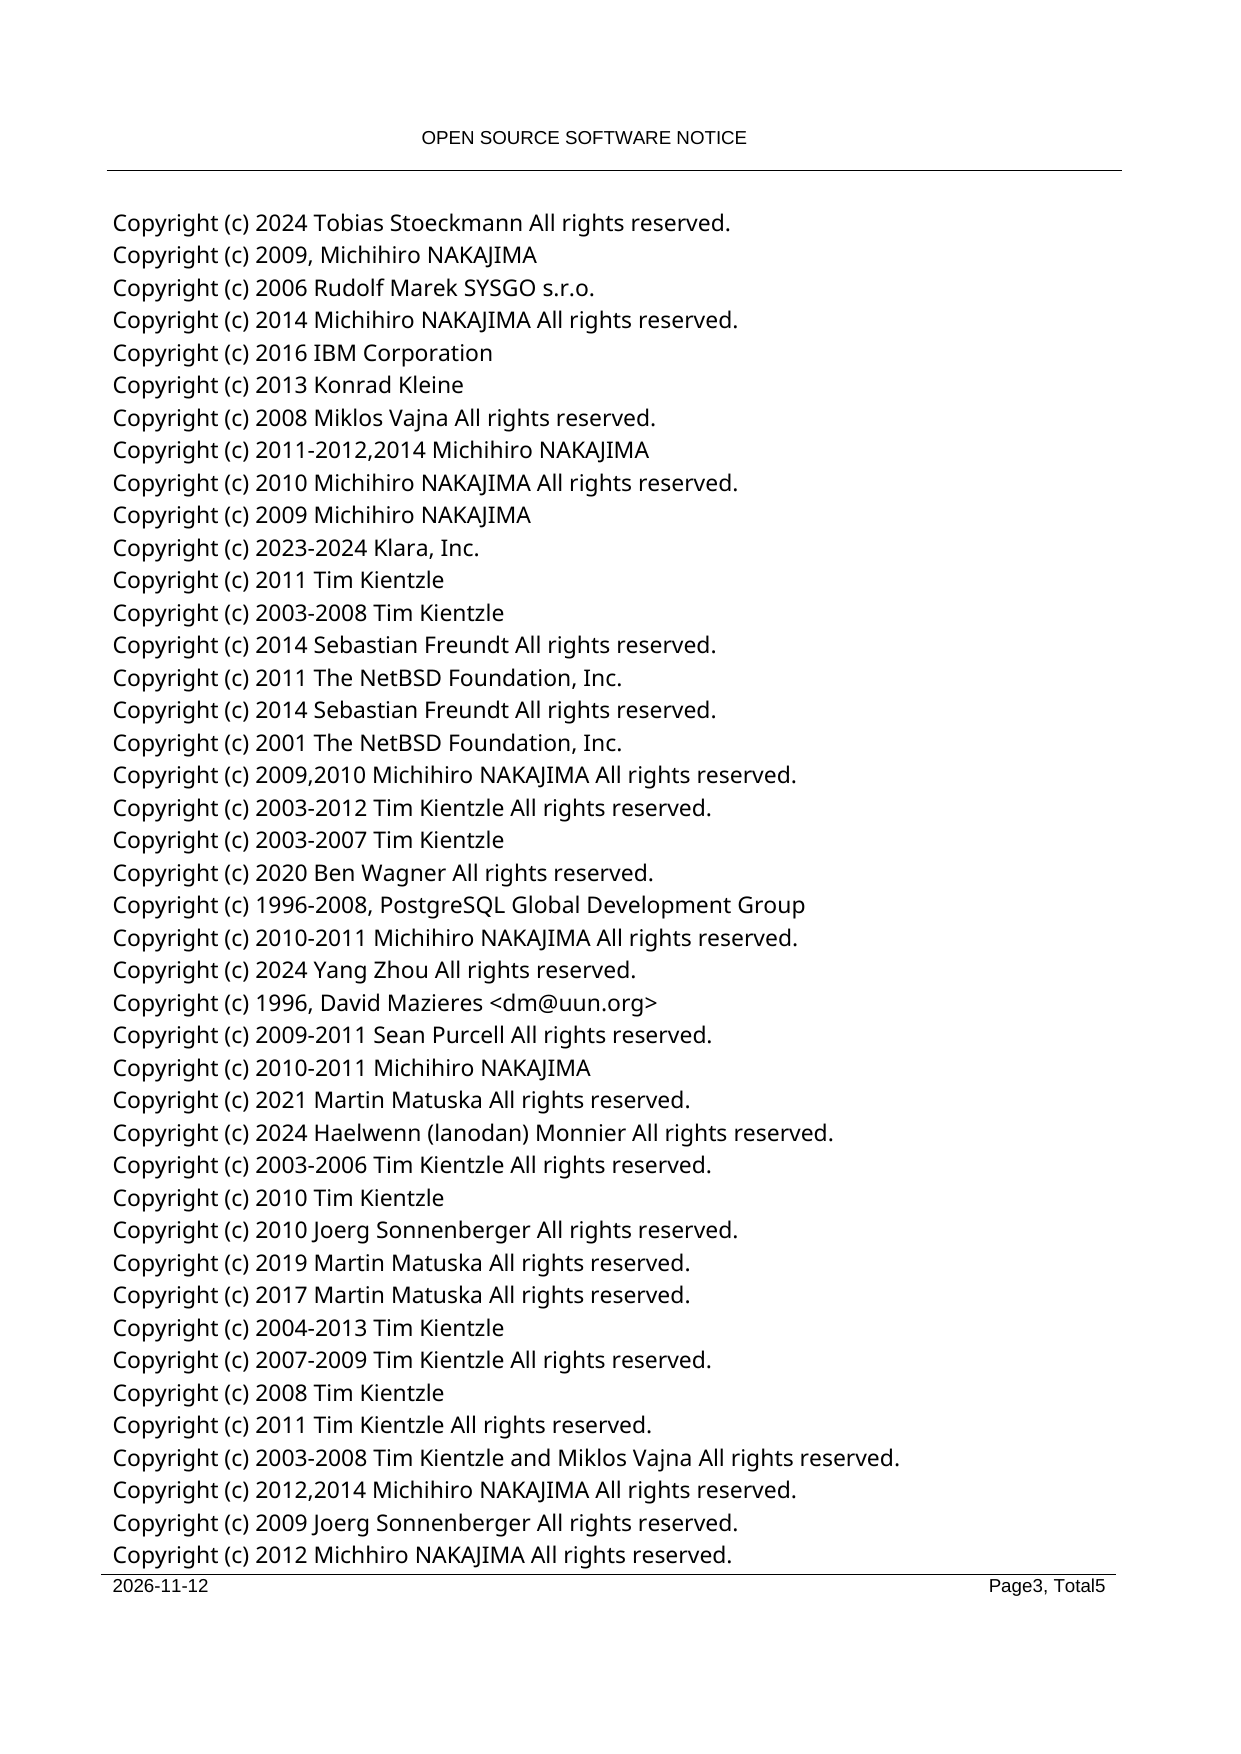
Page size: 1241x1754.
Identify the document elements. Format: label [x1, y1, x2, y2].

text [112, 206, 1128, 1571]
